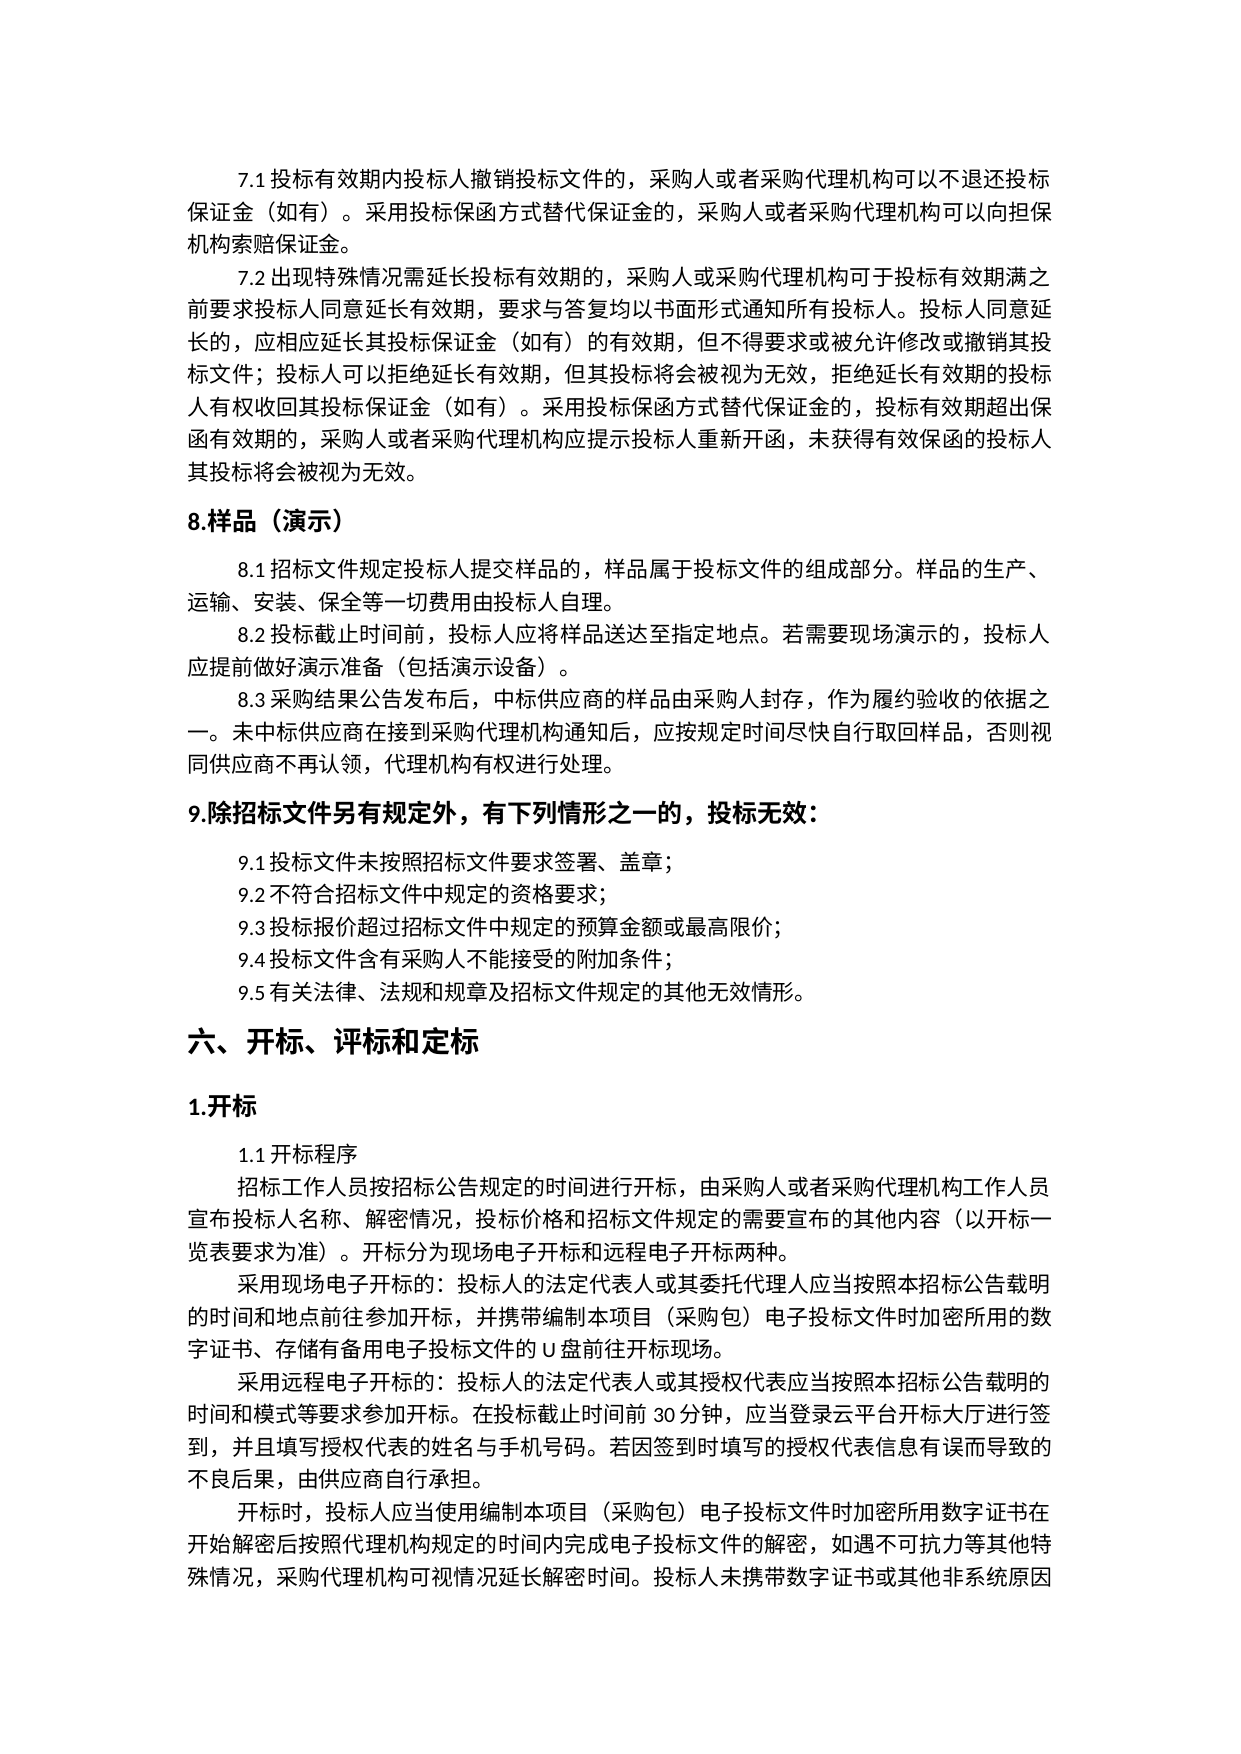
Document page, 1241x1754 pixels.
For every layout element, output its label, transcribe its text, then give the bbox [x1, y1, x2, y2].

text 六、开标、评标和定标 [187, 1007, 1053, 1072]
text 采用远程电子开标的：投标人的法定代表人或其授权代表应当按照本招标公告载明的时间和模式等要求参加开标。在投标截止时间前30分钟，应当登录云平台开标大厅进行签到，并且填写授权代表的姓名与手机号码。若因签到时填写的授权代表信息有误而导致的不良后果，由供应商自行承担。 [187, 1364, 1053, 1494]
text 1.开标 [187, 1072, 1053, 1137]
text 9.4投标文件含有采购人不能接受的附加条件； [187, 942, 1053, 974]
text 9.除招标文件另有规定外，有下列情形之一的，投标无效： [187, 779, 1053, 844]
text 9.5有关法律、法规和规章及招标文件规定的其他无效情形。 [187, 974, 1053, 1007]
text 9.1投标文件未按照招标文件要求签署、盖章； [187, 844, 1053, 877]
text 9.2不符合招标文件中规定的资格要求； [187, 877, 1053, 909]
text 7.1投标有效期内投标人撤销投标文件的，采购人或者采购代理机构可以不退还投标保证金（如有）。采用投标保函方式替代保证金的，采购人或者采购代理机构可以向担保机构索赔保证金。 [187, 162, 1053, 259]
text 9.3投标报价超过招标文件中规定的预算金额或最高限价； [187, 909, 1053, 942]
text 8.样品（演示） [187, 487, 1053, 552]
text 采用现场电子开标的：投标人的法定代表人或其委托代理人应当按照本招标公告载明的时间和地点前往参加开标，并携带编制本项目（采购包）电子投标文件时加密所用的数字证书、存储有备用电子投标文件的U盘前往开标现场。 [187, 1267, 1053, 1364]
text 8.3采购结果公告发布后，中标供应商的样品由采购人封存，作为履约验收的依据之一。未中标供应商在接到采购代理机构通知后，应按规定时间尽快自行取回样品，否则视同供应商不再认领，代理机构有权进行处理。 [187, 682, 1053, 779]
text 1.1 开标程序 [187, 1137, 1053, 1169]
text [187, 1494, 1053, 1592]
text 7.2出现特殊情况需延长投标有效期的，采购人或采购代理机构可于投标有效期满之前要求投标人同意延长有效期，要求与答复均以书面形式通知所有投标人。投标人同意延长的，应相应延长其投标保证金（如有）的有效期，但不得要求或被允许修改或撤销其投标文件；投标人可以拒绝延长有效期，但其投标将会被视为无效，拒绝延长有效期的投标人有权收回其投标保证金（如有）。采用投标保函方式替代保证金的，投标有效期超出保函有效期的，采购人或者采购代理机构应提示投标人重新开函，未获得有效保函的投标人其投标将会被视为无效。 [187, 259, 1053, 487]
text 8.1招标文件规定投标人提交样品的，样品属于投标文件的组成部分。样品的生产、运输、安装、保全等一切费用由投标人自理。 [187, 552, 1053, 617]
text 招标工作人员按招标公告规定的时间进行开标，由采购人或者采购代理机构工作人员宣布投标人名称、解密情况，投标价格和招标文件规定的需要宣布的其他内容（以开标一览表要求为准）。开标分为现场电子开标和远程电子开标两种。 [187, 1169, 1053, 1267]
text 8.2投标截止时间前，投标人应将样品送达至指定地点。若需要现场演示的，投标人应提前做好演示准备（包括演示设备）。 [187, 617, 1053, 682]
